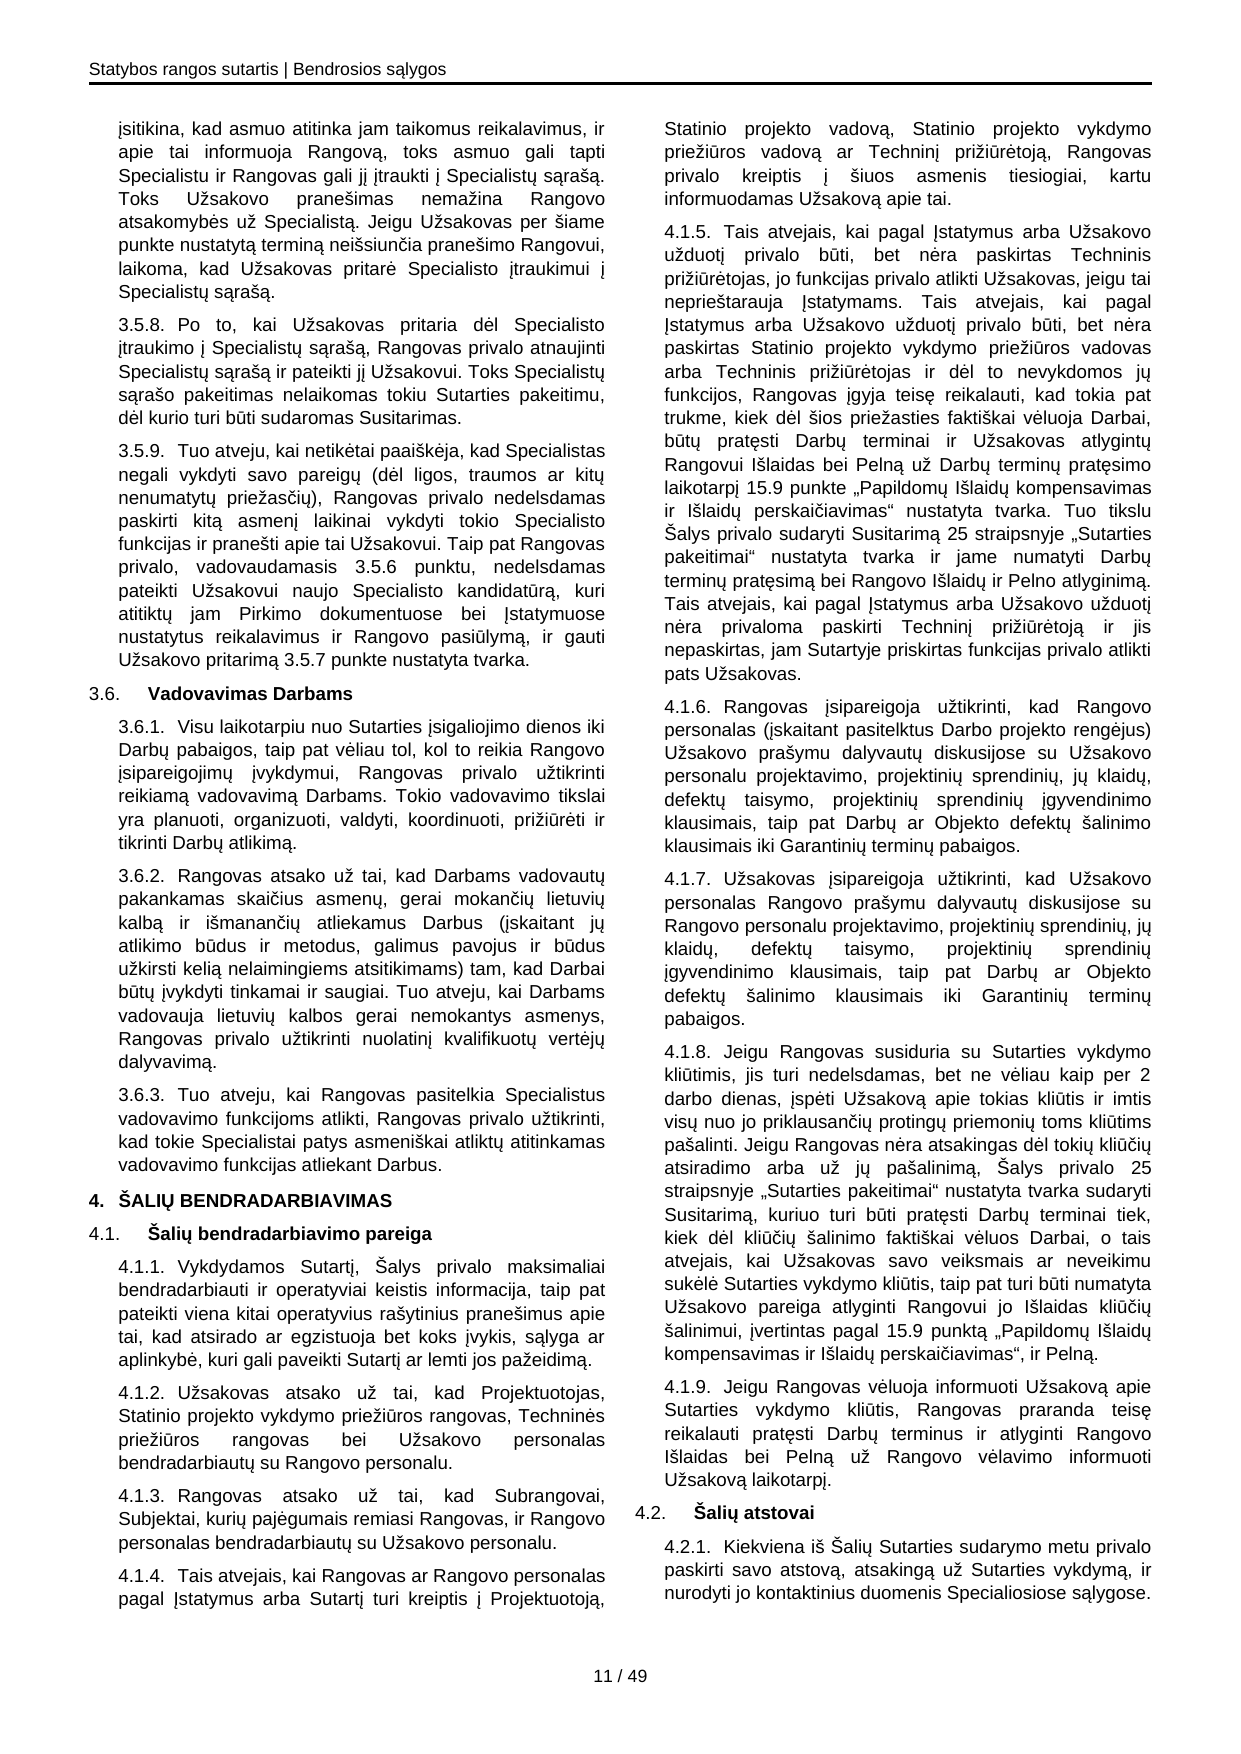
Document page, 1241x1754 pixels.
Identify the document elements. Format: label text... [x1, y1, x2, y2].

list Vykdydamos Sutartį, Šalys privalo maksimaliai bendradarbiauti ir operatyviai keistis informacija, taip pat pateikti viena kitai operatyvius rašytinius pranešimus apie tai, kad atsirado ar egzistuoja bet koks įvykis, sąlyga ar aplinkybė, kuri gali paveikti Sutartį ar lemti jos pažeidimą. [118, 1256, 605, 1370]
subtitle Šalių atstovai [635, 1502, 1152, 1524]
subtitle Šalių bendradarbiavimas [89, 1189, 605, 1211]
list Rangovas atsako už tai, kad Subrangovai, Subjektai, kurių pajėgumais remiasi Rangovas, ir Rangovo personalas bendradarbiautų su Užsakovo personalu. [118, 1485, 605, 1553]
list Tais atvejais, kai Rangovas ar Rangovo personalas pagal Įstatymus arba Sutartį turi kreiptis į Projektuotoją, Statinio projekto vadovą, Statinio projekto vykdymo priežiūros vadovą ar Techninį prižiūrėtoją, Rangovas privalo kreiptis į šiuos asmenis tiesiogiai, kartu informuodamas Užsakovą apie tai. [664, 118, 1152, 209]
list Tais atvejais, kai pagal Įstatymus arba Užsakovo užduotį privalo būti, bet nėra paskirtas Techninis prižiūrėtojas, jo funkcijas privalo atlikti Užsakovas, jeigu tai neprieštarauja Įstatymams. Tais atvejais, kai pagal Įstatymus arba Užsakovo užduotį privalo būti, bet nėra paskirtas Statinio projekto vykdymo priežiūros vadovas arba Techninis prižiūrėtojas ir dėl to nevykdomos jų funkcijos, Rangovas įgyja teisę reikalauti, kad tokia pat trukme, kiek dėl šios priežasties faktiškai vėluoja Darbai, būtų pratęsti Darbų terminai ir Užsakovas atlygintų Rangovui Išlaidas bei Pelną už Darbų terminų pratęsimo laikotarpį 15.9 punkte „Papildomų Išlaidų kompensavimas ir Išlaidų perskaičiavimas“ nustatyta tvarka. Tuo tikslu Šalys privalo sudaryti Susitarimą 25 straipsnyje „Sutarties pakeitimai“ nustatyta tvarka ir jame numatyti Darbų terminų pratęsimą bei Rangovo Išlaidų ir Pelno atlyginimą. Tais atvejais, kai pagal Įstatymus arba Užsakovo užduotį nėra privaloma paskirti Techninį prižiūrėtoją ir jis nepaskirtas, jam Sutartyje priskirtas funkcijas privalo atlikti pats Užsakovas. [664, 221, 1152, 684]
list Tais atvejais, kai Rangovas ar Rangovo personalas pagal Įstatymus arba Sutartį turi kreiptis į Projektuotoją, Statinio projekto vadovą, Statinio projekto vykdymo priežiūros vadovą ar Techninį prižiūrėtoją, Rangovas privalo kreiptis į šiuos asmenis tiesiogiai, kartu informuodamas Užsakovą apie tai. [118, 1565, 605, 1609]
list Tuo atveju, kai netikėtai paaiškėja, kad Specialistas negali vykdyti savo pareigų (dėl ligos, traumos ar kitų nenumatytų priežasčių), Rangovas privalo nedelsdamas paskirti kitą asmenį laikinai vykdyti tokio Specialisto funkcijas ir pranešti apie tai Užsakovui. Taip pat Rangovas privalo, vadovaudamasis 3.5.6 punktu, nedelsdamas pateikti Užsakovui naujo Specialisto kandidatūrą, kuri atitiktų jam Pirkimo dokumentuose bei Įstatymuose nustatytus reikalavimus ir Rangovo pasiūlymą, ir gauti Užsakovo pritarimą 3.5.7 punkte nustatyta tvarka. [118, 440, 605, 671]
list Po to, kai Užsakovas pritaria dėl Specialisto įtraukimo į Specialistų sąrašą, Rangovas privalo atnaujinti Specialistų sąrašą ir pateikti jį Užsakovui. Toks Specialistų sąrašo pakeitimas nelaikomas tokiu Sutarties pakeitimu, dėl kurio turi būti sudaromas Susitarimas. [118, 314, 605, 428]
list Rangovas atsako už tai, kad Darbams vadovautų pakankamas skaičius asmenų, gerai mokančių lietuvių kalbą ir išmanančių atliekamus Darbus (įskaitant jų atlikimo būdus ir metodus, galimus pavojus ir būdus užkirsti kelią nelaimingiems atsitikimams) tam, kad Darbai būtų įvykdyti tinkamai ir saugiai. Tuo atveju, kai Darbams vadovauja lietuvių kalbos gerai nemokantys asmenys, Rangovas privalo užtikrinti nuolatinį kvalifikuotų vertėjų dalyvavimą. [118, 865, 605, 1072]
list Jeigu Rangovas vėluoja informuoti Užsakovą apie Sutarties vykdymo kliūtis, Rangovas praranda teisę reikalauti pratęsti Darbų terminus ir atlyginti Rangovo Išlaidas bei Pelną už Rangovo vėlavimo informuoti Užsakovą laikotarpį. [664, 1376, 1152, 1491]
list Tuo atveju, kai Rangovas pasitelkia Specialistus vadovavimo funkcijoms atlikti, Rangovas privalo užtikrinti, kad tokie Specialistai patys asmeniškai atliktų atitinkamas vadovavimo funkcijas atliekant Darbus. [118, 1084, 605, 1175]
list Užsakovas įsipareigoja užtikrinti, kad Užsakovo personalas Rangovo prašymu dalyvautų diskusijose su Rangovo personalu projektavimo, projektinių sprendinių, jų klaidų, defektų taisymo, projektinių sprendinių įgyvendinimo klausimais, taip pat Darbų ar Objekto defektų šalinimo klausimais iki Garantinių terminų pabaigos. [664, 868, 1152, 1029]
list Rangovas įsipareigoja užtikrinti, kad Rangovo personalas (įskaitant pasitelktus Darbo projekto rengėjus) Užsakovo prašymu dalyvautų diskusijose su Užsakovo personalu projektavimo, projektinių sprendinių, jų klaidų, defektų taisymo, projektinių sprendinių įgyvendinimo klausimais, taip pat Darbų ar Objekto defektų šalinimo klausimais iki Garantinių terminų pabaigos. [664, 696, 1152, 857]
list Visu laikotarpiu nuo Sutarties įsigaliojimo dienos iki Darbų pabaigos, taip pat vėliau tol, kol to reikia Rangovo įsipareigojimų įvykdymui, Rangovas privalo užtikrinti reikiamą vadovavimą Darbams. Tokio vadovavimo tikslai yra planuoti, organizuoti, valdyti, koordinuoti, prižiūrėti ir tikrinti Darbų atlikimą. [118, 716, 605, 853]
list Jeigu Rangovas susiduria su Sutarties vykdymo kliūtimis, jis turi nedelsdamas, bet ne vėliau kaip per 2 darbo dienas, įspėti Užsakovą apie tokias kliūtis ir imtis visų nuo jo priklausančių protingų priemonių toms kliūtims pašalinti. Jeigu Rangovas nėra atsakingas dėl tokių kliūčių atsiradimo arba už jų pašalinimą, Šalys privalo 25 straipsnyje „Sutarties pakeitimai“ nustatyta tvarka sudaryti Susitarimą, kuriuo turi būti pratęsti Darbų terminai tiek, kiek dėl kliūčių šalinimo faktiškai vėluos Darbai, o tais atvejais, kai Užsakovas savo veiksmais ar neveikimu sukėlė Sutarties vykdymo kliūtis, taip pat turi būti numatyta Užsakovo pareiga atlyginti Rangovui jo Išlaidas kliūčių šalinimui, įvertintas pagal 15.9 punktą „Papildomų Išlaidų kompensavimas ir Išlaidų perskaičiavimas“, ir Pelną. [664, 1041, 1152, 1364]
list Kiekviena iš Šalių Sutarties sudarymo metu privalo paskirti savo atstovą, atsakingą už Sutarties vykdymą, ir nurodyti jo kontaktinius duomenis Specialiosiose sąlygose. [664, 1535, 1152, 1603]
subtitle Šalių bendradarbiavimo pareiga [89, 1223, 605, 1244]
list Užsakovas atsako už tai, kad Projektuotojas, Statinio projekto vykdymo priežiūros rangovas, Techninės priežiūros rangovas bei Užsakovo personalas bendradarbiautų su Rangovo personalu. [118, 1382, 605, 1473]
subtitle Vadovavimas Darbams [89, 682, 605, 704]
